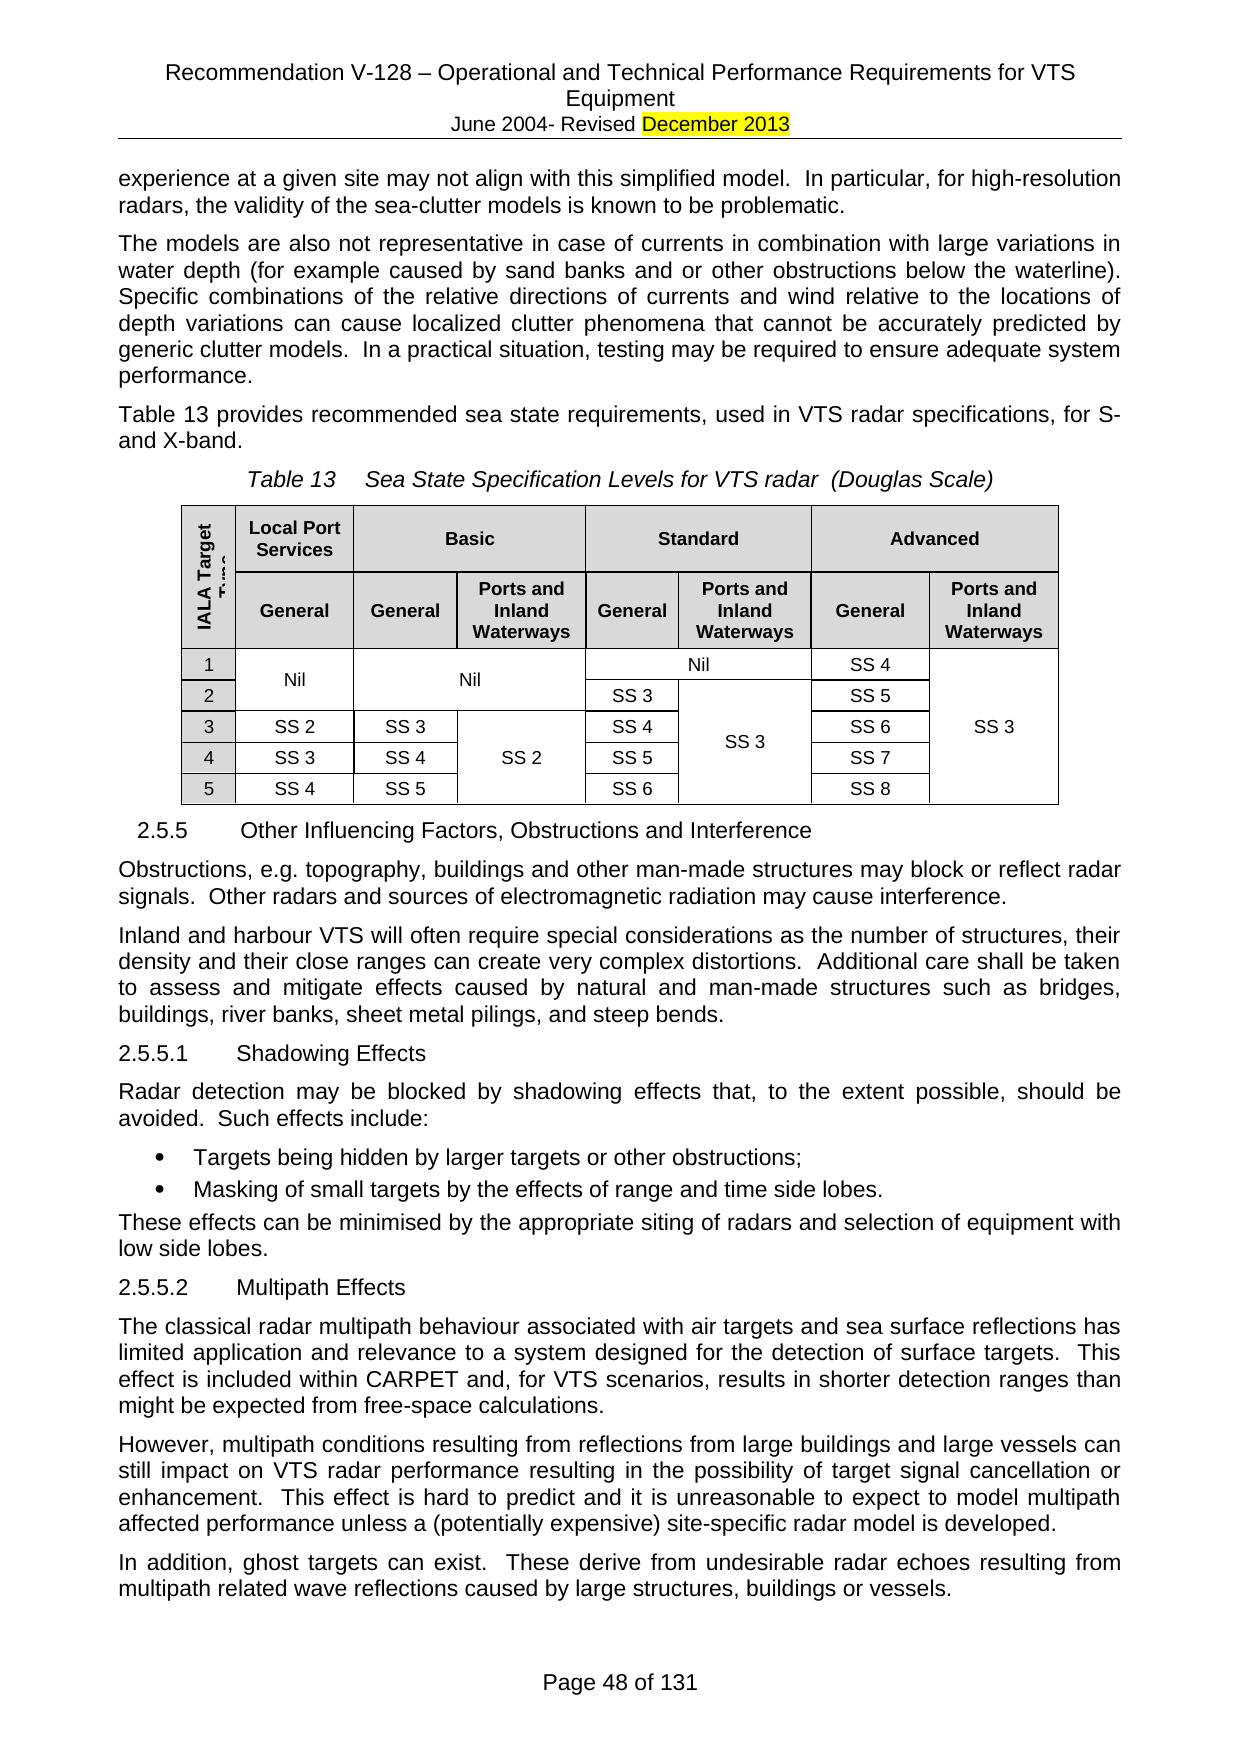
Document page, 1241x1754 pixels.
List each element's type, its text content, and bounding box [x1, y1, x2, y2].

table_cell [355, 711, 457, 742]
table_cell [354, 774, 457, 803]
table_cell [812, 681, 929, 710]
text These effects can be minimised by the appropriate siting of radars and selection of equipment with low side lobes. [118, 1209, 1122, 1261]
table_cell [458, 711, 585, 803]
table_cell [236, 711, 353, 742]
text However, multipath conditions resulting from reflections from large buildings and large vessels can still impact on VTS radar performance resulting in the possibility of target signal cancellation or enhancement. This effect is hard to predict and it is unreasonable to expect to model multipath affected performance unless a (potentially expensive) site-specific radar model is developed. [118, 1431, 1122, 1536]
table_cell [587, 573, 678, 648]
text The classical radar multipath behaviour associated with air targets and sea surface reflections has limited application and relevance to a system designed for the detection of surface targets. This effect is included within CARPET and, for VTS scenarios, results in shorter detection ranges than might be expected from free-space calculations. [118, 1313, 1122, 1418]
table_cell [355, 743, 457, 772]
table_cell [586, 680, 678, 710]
text Obstructions, e.g. topography, buildings and other man-made structures may block or reflect radar signals. Other radars and sources of electromagnetic radiation may cause interference. [118, 856, 1122, 909]
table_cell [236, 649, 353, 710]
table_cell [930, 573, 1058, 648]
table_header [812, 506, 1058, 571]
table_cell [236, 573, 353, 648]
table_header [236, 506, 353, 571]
subtitle Multipath Effects [118, 1274, 1122, 1300]
subtitle Other Influencing Factors, Obstructions and Interference [137, 817, 1122, 844]
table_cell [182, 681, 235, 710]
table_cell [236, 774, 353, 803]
text Targets being hidden by larger targets or other obstructions; [156, 1143, 1122, 1170]
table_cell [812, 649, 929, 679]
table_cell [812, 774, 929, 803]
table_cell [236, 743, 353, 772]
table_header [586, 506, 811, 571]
text In addition, ghost targets can exist. These derive from undesirable radar echoes resulting from multipath related wave reflections caused by large structures, buildings or vessels. [118, 1549, 1122, 1601]
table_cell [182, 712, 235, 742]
text Masking of small targets by the effects of range and time side lobes. [156, 1176, 1122, 1202]
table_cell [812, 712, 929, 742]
text Inland and harbour VTS will often require special considerations as the number of structures, their density and their close ranges can create very complex distortions. Additional care shall be taken to assess and mitigate effects caused by natural and man-made structures such as bridges, buildings, river banks, sheet metal pilings, and steep bends. [118, 922, 1122, 1027]
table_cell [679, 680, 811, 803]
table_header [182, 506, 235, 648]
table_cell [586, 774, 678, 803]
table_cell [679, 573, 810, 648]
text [118, 165, 1122, 218]
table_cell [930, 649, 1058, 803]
text Radar detection may be blocked by shadowing effects that, to the extent possible, should be avoided. Such effects include: [118, 1078, 1122, 1131]
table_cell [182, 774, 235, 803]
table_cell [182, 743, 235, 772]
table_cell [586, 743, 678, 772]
subtitle Shadowing Effects [118, 1039, 1122, 1066]
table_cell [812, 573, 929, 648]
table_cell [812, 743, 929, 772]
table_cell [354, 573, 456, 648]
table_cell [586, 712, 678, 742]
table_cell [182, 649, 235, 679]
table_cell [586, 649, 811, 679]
text Sea State Specification Levels for VTS radar (Douglas Scale) [118, 466, 1122, 493]
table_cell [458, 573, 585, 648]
text The models are also not representative in case of currents in combination with large variations in water depth (for example caused by sand banks and or other obstructions below the waterline). Specific combinations of the relative directions of currents and wind relative to the locations of depth variations can cause localized clutter phenomena that cannot be accurately predicted by generic clutter models. In a practical situation, testing may be required to ensure adequate system performance. [118, 230, 1122, 388]
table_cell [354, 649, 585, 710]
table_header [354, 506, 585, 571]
text Table 13 provides recommended sea state requirements, used in VTS radar specifications, for S- and X-band. [118, 401, 1122, 454]
